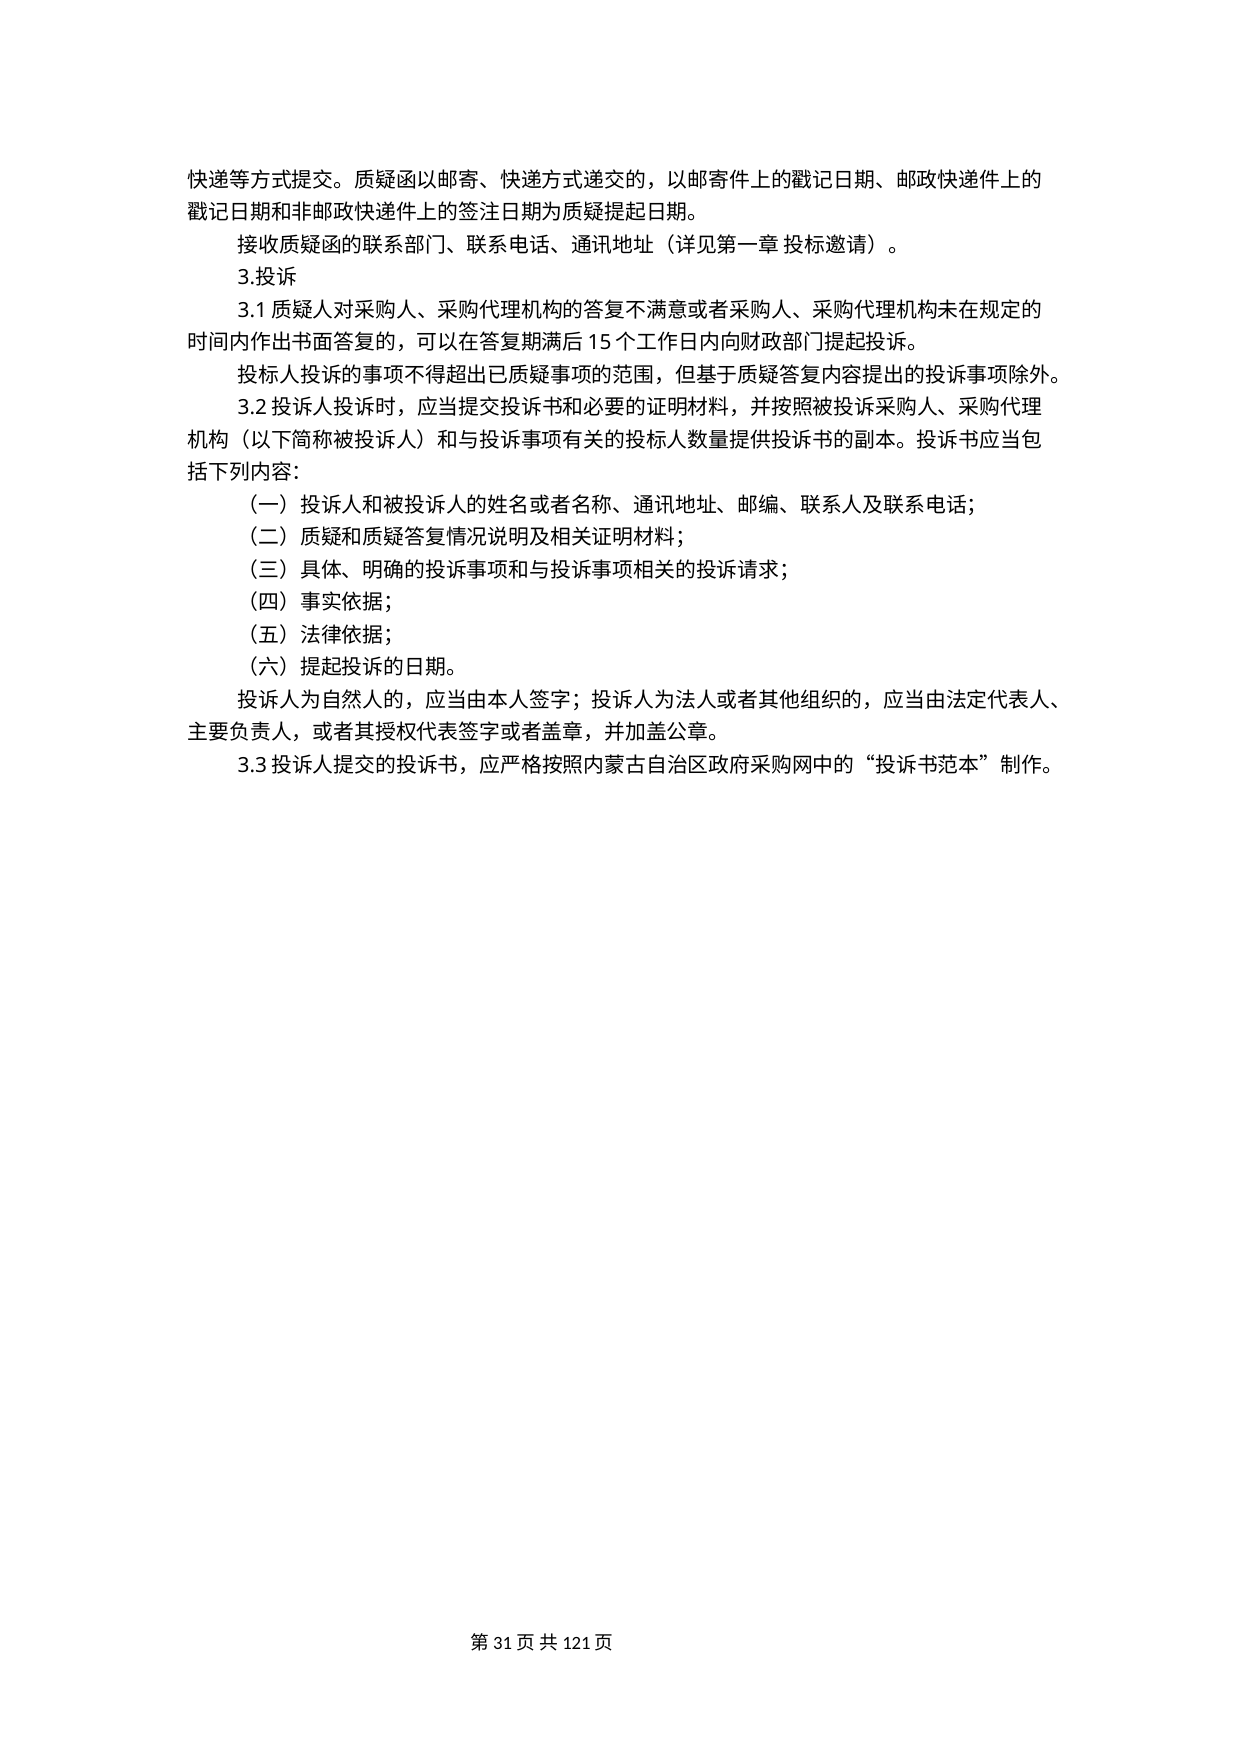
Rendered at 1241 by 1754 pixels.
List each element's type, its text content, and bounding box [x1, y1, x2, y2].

text （四）事实依据； [187, 584, 1053, 617]
text 投标人投诉的事项不得超出已质疑事项的范围，但基于质疑答复内容提出的投诉事项除外。 [187, 357, 1053, 389]
text （六）提起投诉的日期。 [187, 649, 1053, 682]
text 接收质疑函的联系部门、联系电话、通讯地址（详见第一章 投标邀请）。 [187, 227, 1053, 259]
text （二）质疑和质疑答复情况说明及相关证明材料； [187, 519, 1053, 552]
text 投诉人为自然人的，应当由本人签字；投诉人为法人或者其他组织的，应当由法定代表人、主要负责人，或者其授权代表签字或者盖章，并加盖公章。 [187, 682, 1053, 747]
text 3.3投诉人提交的投诉书，应严格按照内蒙古自治区政府采购网中的“投诉书范本”制作。 [187, 747, 1053, 779]
text 3.投诉 [187, 259, 1053, 292]
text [187, 162, 1053, 227]
text （五）法律依据； [187, 617, 1053, 649]
text （三）具体、明确的投诉事项和与投诉事项相关的投诉请求； [187, 552, 1053, 584]
text （一）投诉人和被投诉人的姓名或者名称、通讯地址、邮编、联系人及联系电话； [187, 487, 1053, 519]
text 3.2投诉人投诉时，应当提交投诉书和必要的证明材料，并按照被投诉采购人、采购代理机构（以下简称被投诉人）和与投诉事项有关的投标人数量提供投诉书的副本。投诉书应当包括下列内容： [187, 389, 1053, 487]
text 3.1质疑人对采购人、采购代理机构的答复不满意或者采购人、采购代理机构未在规定的时间内作出书面答复的，可以在答复期满后15个工作日内向财政部门提起投诉。 [187, 292, 1053, 357]
